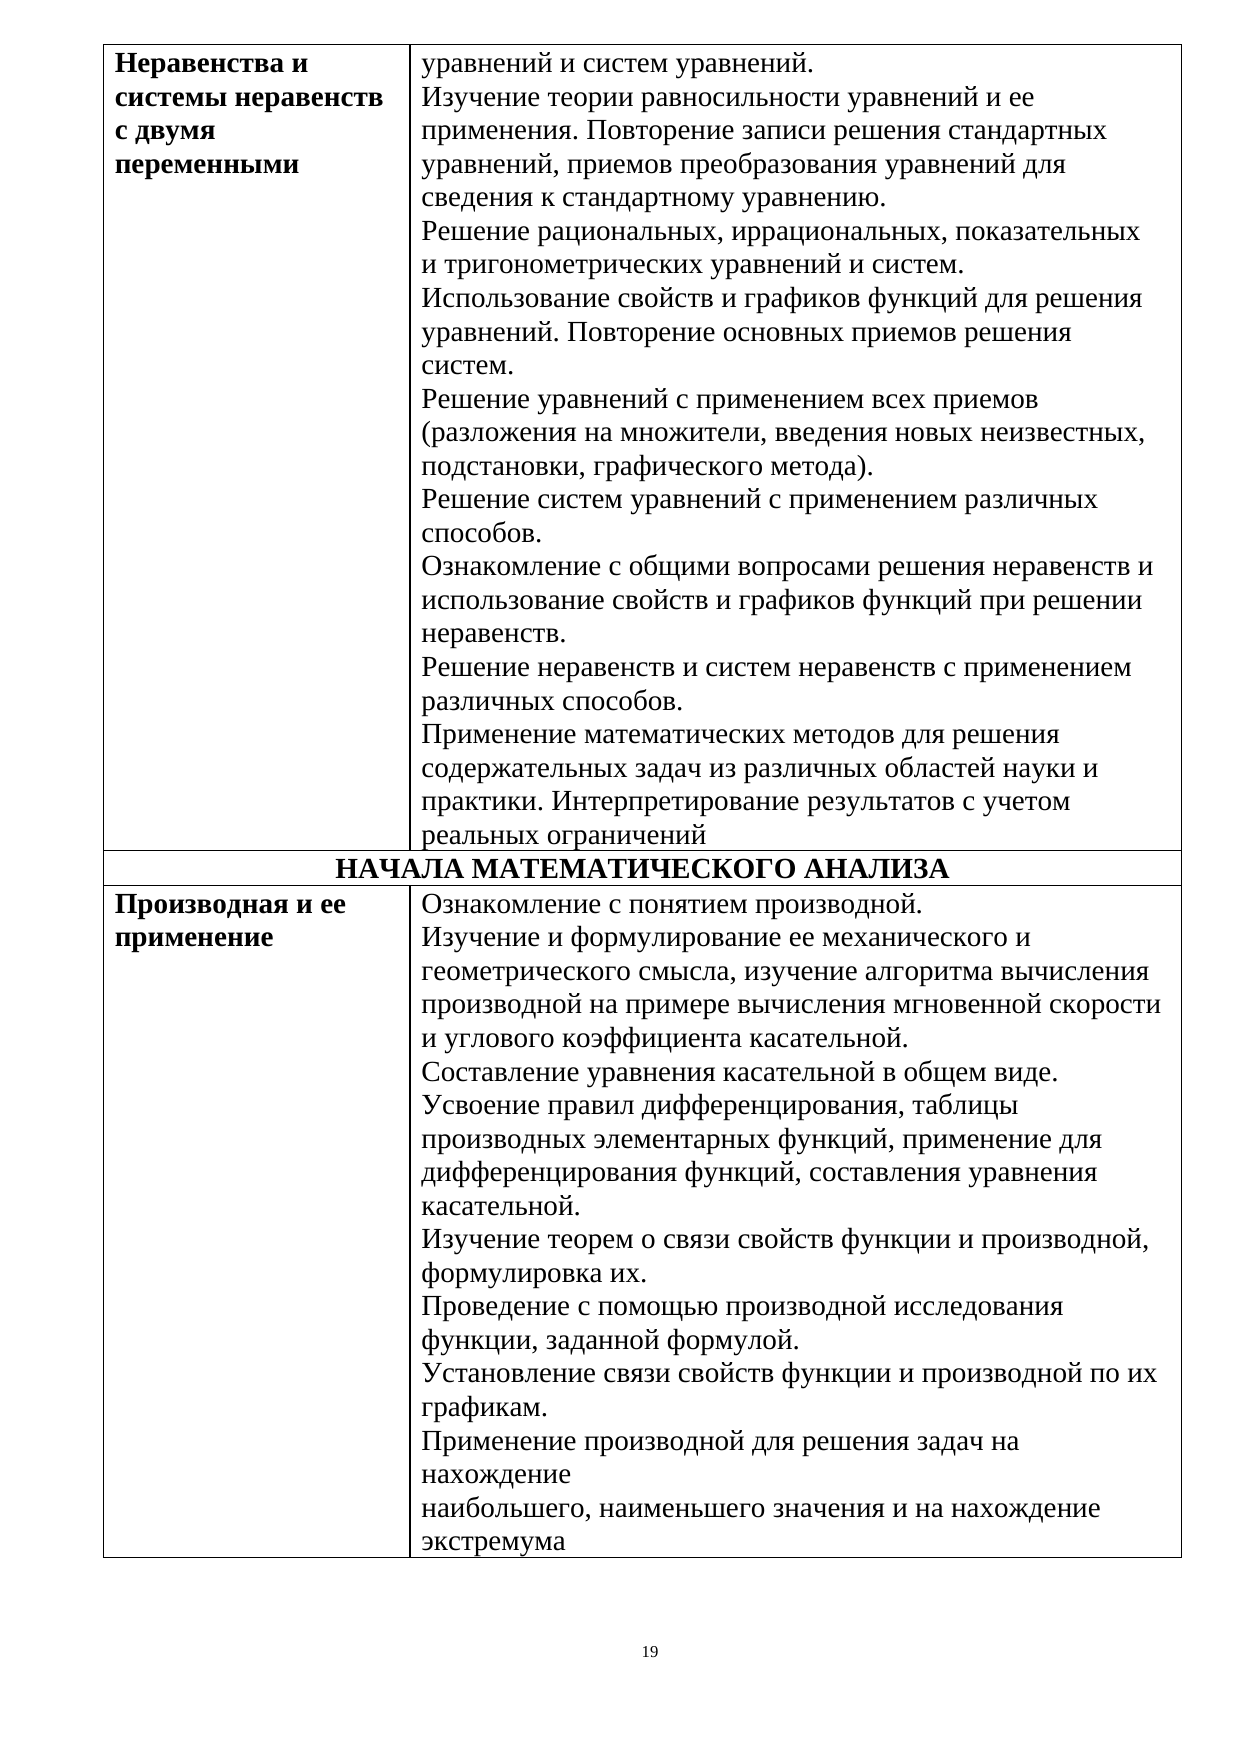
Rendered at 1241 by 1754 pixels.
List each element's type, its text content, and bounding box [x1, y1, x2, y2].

table_cell Ознакомление с понятием производной. Изучение и формулирование ее механического и геометрического смысла, изучение алгоритма вычисления производной на примере вычисления мгновенной скорости и углового коэффициента касательной. Составление уравнения касательной в общем виде. Усвоение правил дифференцирования, таблицы производных элементарных функций, применение для дифференцирования функций, составления уравнения касательной. Изучение теорем о связи свойств функции и производной, формулировка их. Проведение с помощью производной исследования функции, заданной формулой. Установление связи свойств функции и производной по их графикам. Применение производной для решения задач на нахождение наибольшего, наименьшего значения и на нахождение экстремума [411, 886, 1181, 1557]
table_cell Производная и ее применение [104, 886, 409, 1557]
table_cell НАЧАЛА МАТЕМАТИЧЕСКОГО АНАЛИЗА [104, 851, 1181, 885]
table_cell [411, 45, 1181, 850]
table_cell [104, 45, 409, 850]
